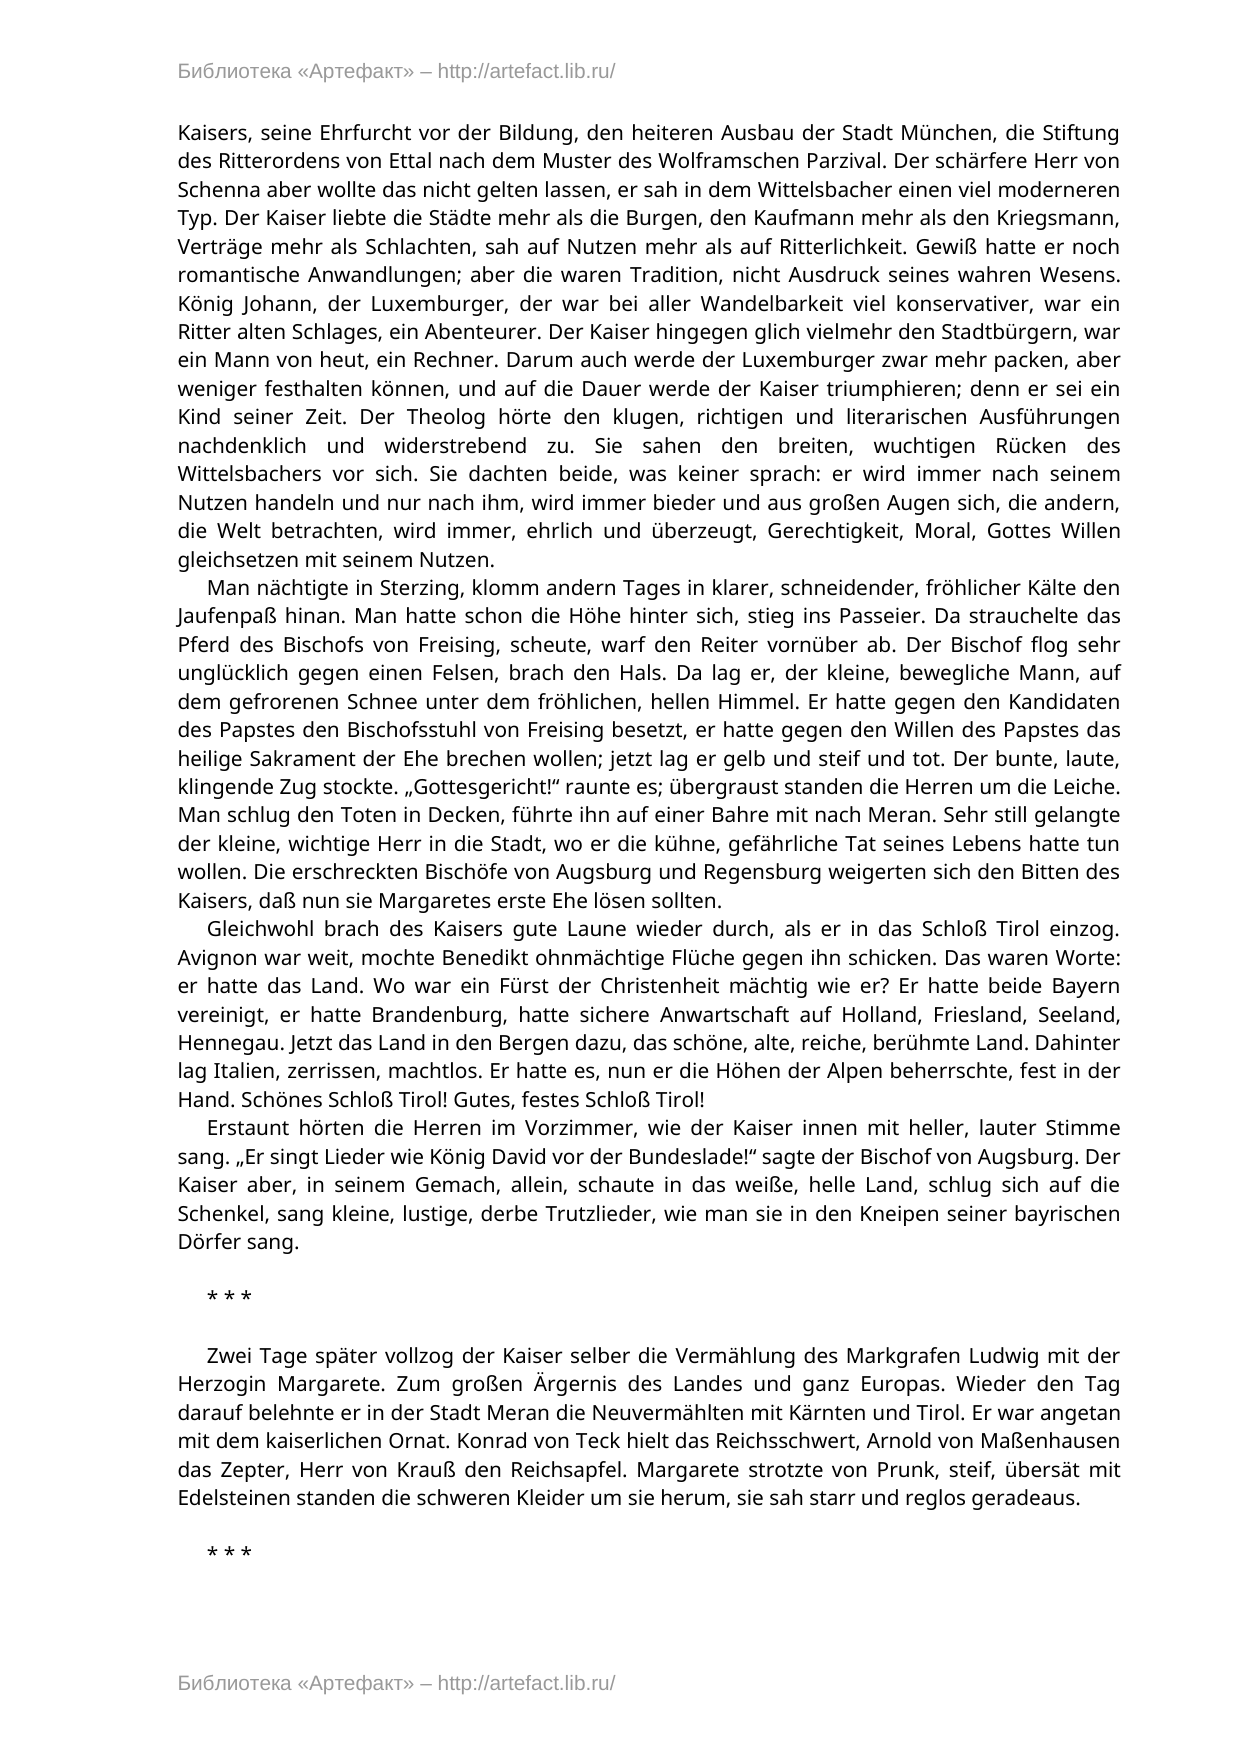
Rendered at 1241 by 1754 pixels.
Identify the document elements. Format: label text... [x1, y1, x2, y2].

text Zwei Tage später vollzog der Kaiser selber die Vermählung des Markgrafen Ludwig mit der Herzogin Margarete. Zum großen Ärgernis des Landes und ganz Europas. Wieder den Tag darauf belehnte er in der Stadt Meran die Neuvermählten mit Kärnten und Tirol. Er war angetan mit dem kaiserlichen Ornat. Konrad von Teck hielt das Reichsschwert, Arnold von Maßenhausen das Zepter, Herr von Krauß den Reichsapfel. Margarete strotzte von Prunk, steif, übersät mit Edelsteinen standen die schweren Kleider um sie herum, sie sah starr und reglos geradeaus. [177, 1341, 1122, 1512]
text Erstaunt hörten die Herren im Vorzimmer, wie der Kaiser innen mit heller, lauter Stimme sang. „Er singt Lieder wie König David vor der Bundeslade!“ sagte der Bischof von Augsburg. Der Kaiser aber, in seinem Gemach, allein, schaute in das weiße, helle Land, schlug sich auf die Schenkel, sang kleine, lustige, derbe Trutzlieder, wie man sie in den Kneipen seiner bayrischen Dörfer sang. [177, 1113, 1122, 1256]
text * * * [177, 1540, 1122, 1568]
text Gleichwohl brach des Kaisers gute Laune wieder durch, als er in das Schloß Tirol einzog. Avignon war weit, mochte Benedikt ohnmächtige Flüche gegen ihn schicken. Das waren Worte: er hatte das Land. Wo war ein Fürst der Christenheit mächtig wie er? Er hatte beide Bayern vereinigt, er hatte Brandenburg, hatte sichere Anwartschaft auf Holland, Friesland, Seeland, Hennegau. Jetzt das Land in den Bergen dazu, das schöne, alte, reiche, berühmte Land. Dahinter lag Italien, zerrissen, machtlos. Er hatte es, nun er die Höhen der Alpen beherrschte, fest in der Hand. Schönes Schloß Tirol! Gutes, festes Schloß Tirol! [177, 914, 1122, 1113]
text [177, 118, 1122, 573]
text * * * [177, 1284, 1122, 1312]
text Man nächtigte in Sterzing, klomm andern Tages in klarer, schneidender, fröhlicher Kälte den Jaufenpaß hinan. Man hatte schon die Höhe hinter sich, stieg ins Passeier. Da strauchelte das Pferd des Bischofs von Freising, scheute, warf den Reiter vornüber ab. Der Bischof flog sehr unglücklich gegen einen Felsen, brach den Hals. Da lag er, der kleine, bewegliche Mann, auf dem gefrorenen Schnee unter dem fröhlichen, hellen Himmel. Er hatte gegen den Kandidaten des Papstes den Bischofsstuhl von Freising besetzt, er hatte gegen den Willen des Papstes das heilige Sakrament der Ehe brechen wollen; jetzt lag er gelb und steif und tot. Der bunte, laute, klingende Zug stockte. „Gottesgericht!“ raunte es; übergraust standen die Herren um die Leiche. Man schlug den Toten in Decken, führte ihn auf einer Bahre mit nach Meran. Sehr still gelangte der kleine, wichtige Herr in die Stadt, wo er die kühne, gefährliche Tat seines Lebens hatte tun wollen. Die erschreckten Bischöfe von Augsburg und Regensburg weigerten sich den Bitten des Kaisers, daß nun sie Margaretes erste Ehe lösen sollten. [177, 573, 1122, 914]
